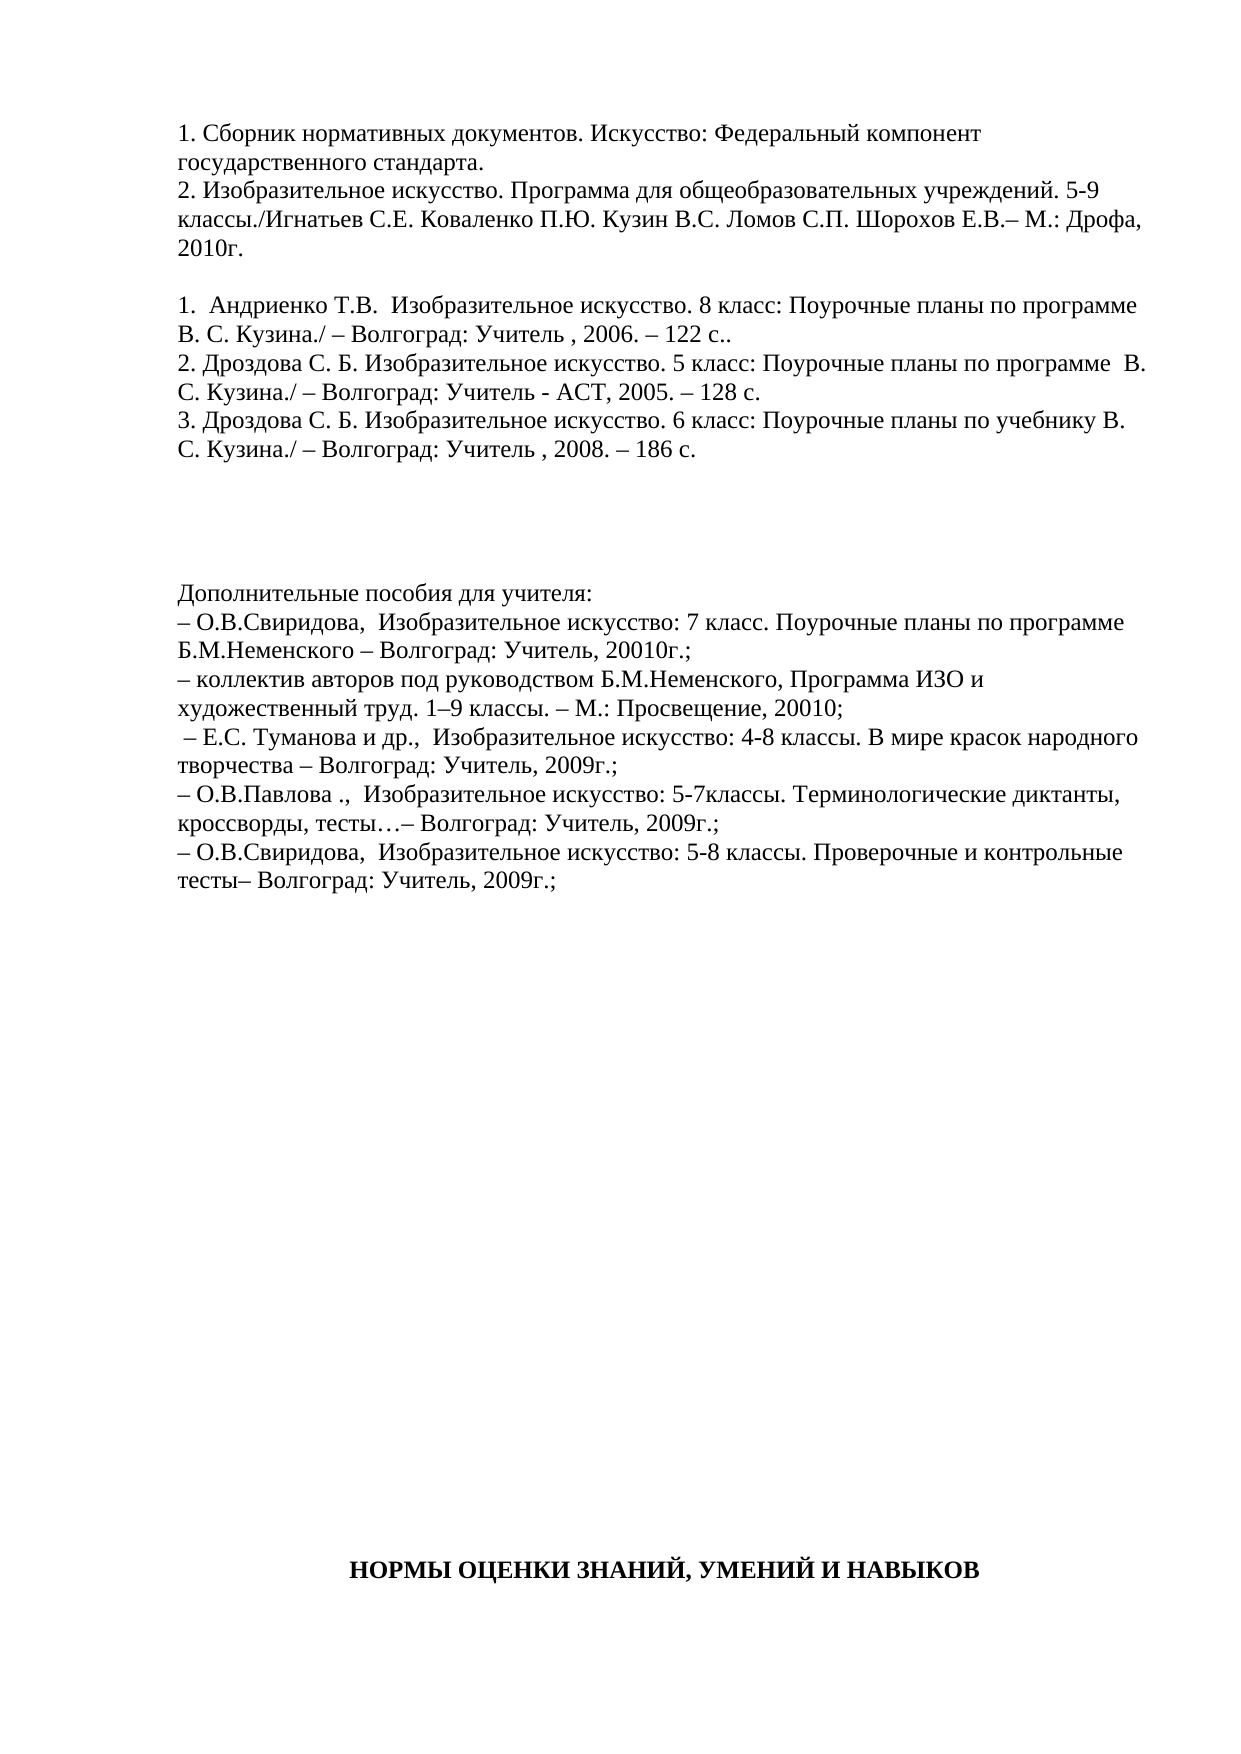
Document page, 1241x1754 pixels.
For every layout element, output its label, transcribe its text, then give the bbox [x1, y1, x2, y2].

text 2. Изобразительное искусство. Программа для общеобразовательных учреждений. 5-9 классы./Игнатьев С.Е. Коваленко П.Ю. Кузин В.С. Ломов С.П. Шорохов Е.В.– М.: Дрофа, 2010г. [177, 176, 1152, 262]
text Дополнительные пособия для учителя: [177, 578, 1152, 607]
text 1. Сборник нормативных документов. Искусство: Федеральный компонент государственного стандарта. [177, 118, 1152, 176]
text – коллектив авторов под руководством Б.М.Неменского, Программа ИЗО и художественный труд. 1–9 классы. – М.: Просвещение, 20010; [177, 664, 1152, 722]
text 1. Андриенко Т.В. Изобразительное искусство. 8 класс: Поурочные планы по программе В. С. Кузина./ – Волгоград: Учитель , 2006. – 122 с.. [177, 291, 1152, 348]
text 2. Дроздова С. Б. Изобразительное искусство. 5 класс: Поурочные планы по программе В. С. Кузина./ – Волгоград: Учитель - АСТ, 2005. – 128 с. [177, 348, 1152, 406]
text – О.В.Свиридова, Изобразительное искусство: 7 класс. Поурочные планы по программе Б.М.Неменского – Волгоград: Учитель, 20010г.; [177, 607, 1152, 664]
text – О.В.Павлова ., Изобразительное искусство: 5-7классы. Терминологические диктанты, кроссворды, тесты…– Волгоград: Учитель, 2009г.; [177, 779, 1152, 837]
text – О.В.Свиридова, Изобразительное искусство: 5-8 классы. Проверочные и контрольные тесты– Волгоград: Учитель, 2009г.; [177, 837, 1152, 894]
text – Е.С. Туманова и др., Изобразительное искусство: 4-8 классы. В мире красок народного творчества – Волгоград: Учитель, 2009г.; [177, 722, 1152, 779]
text 3. Дроздова С. Б. Изобразительное искусство. 6 класс: Поурочные планы по учебнику В. С. Кузина./ – Волгоград: Учитель , 2008. – 186 с. [177, 406, 1152, 463]
text НОРМЫ ОЦЕНКИ ЗНАНИЙ, УМЕНИЙ И НАВЫКОВ [177, 1556, 1152, 1584]
